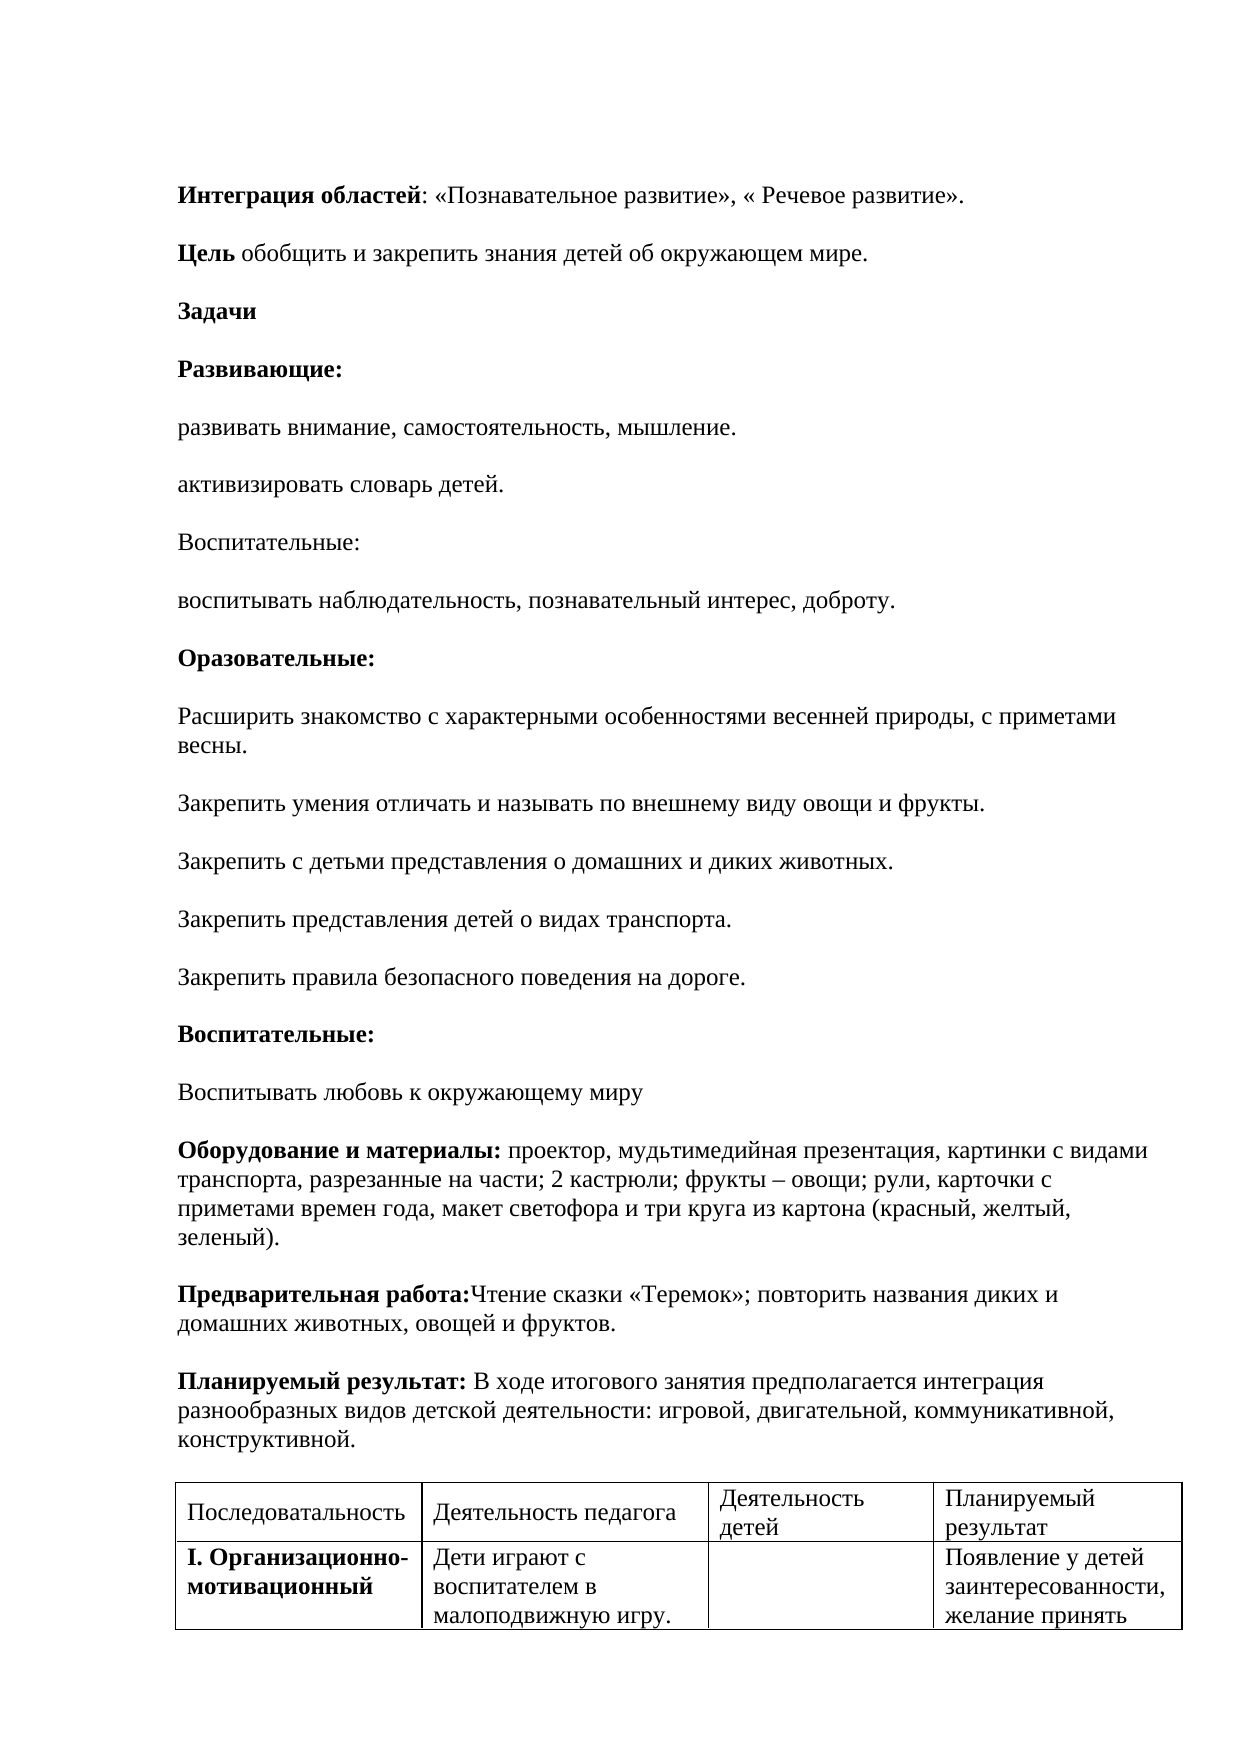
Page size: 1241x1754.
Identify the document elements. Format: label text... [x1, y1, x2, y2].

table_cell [934, 1542, 1181, 1628]
text Задачи [177, 296, 1152, 324]
text Интеграция областей: «Познавательное развитие», « Речевое развитие». [177, 180, 1152, 209]
text Развивающие: [177, 354, 1152, 382]
text Закрепить умения отличать и называть по внешнему виду овощи и фрукты. [177, 788, 1152, 817]
text Оборудование и материалы: проектор, мудьтимедийная презентация, картинки с видами транспорта, разрезанные на части; 2 кастрюли; фрукты – овощи; рули, карточки с приметами времен года, макет светофора и три круга из картона (красный, желтый, зеленый). [177, 1135, 1152, 1250]
text Цель обобщить и закрепить знания детей об окружающем мире. [177, 238, 1152, 267]
text развивать внимание, самостоятельность, мышление. [177, 412, 1152, 440]
table_header Деятельность педагога [423, 1483, 708, 1541]
text Закрепить правила безопасного поведения на дороге. [177, 962, 1152, 990]
table_header Планируемый результат [934, 1483, 1181, 1541]
table_header Последоватальность [176, 1483, 421, 1541]
text Воспитывать любовь к окружающему миру [177, 1077, 1152, 1106]
text Планируемый результат: В ходе итогового занятия предполагается интеграция разнообразных видов детской деятельности: игровой, двигательной, коммуникативной, конструктивной. [177, 1366, 1152, 1452]
text активизировать словарь детей. [177, 469, 1152, 498]
text Закрепить с детьми представления о домашних и диких животных. [177, 846, 1152, 874]
text Оразовательные: [177, 643, 1152, 672]
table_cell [176, 1542, 421, 1628]
table_header Деятельность детей [709, 1483, 933, 1541]
text Воспитательные: [177, 1019, 1152, 1048]
text Расширить знакомство с характерными особенностями весенней природы, с приметами весны. [177, 701, 1152, 759]
text Воспитательные: [177, 527, 1152, 556]
text Закрепить представления детей о видах транспорта. [177, 904, 1152, 932]
text воспитывать наблюдательность, познавательный интерес, доброту. [177, 585, 1152, 614]
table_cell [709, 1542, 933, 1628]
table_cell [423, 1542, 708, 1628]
text Предварительная работа:Чтение сказки «Теремок»; повторить названия диких и домашних животных, овощей и фруктов. [177, 1279, 1152, 1337]
